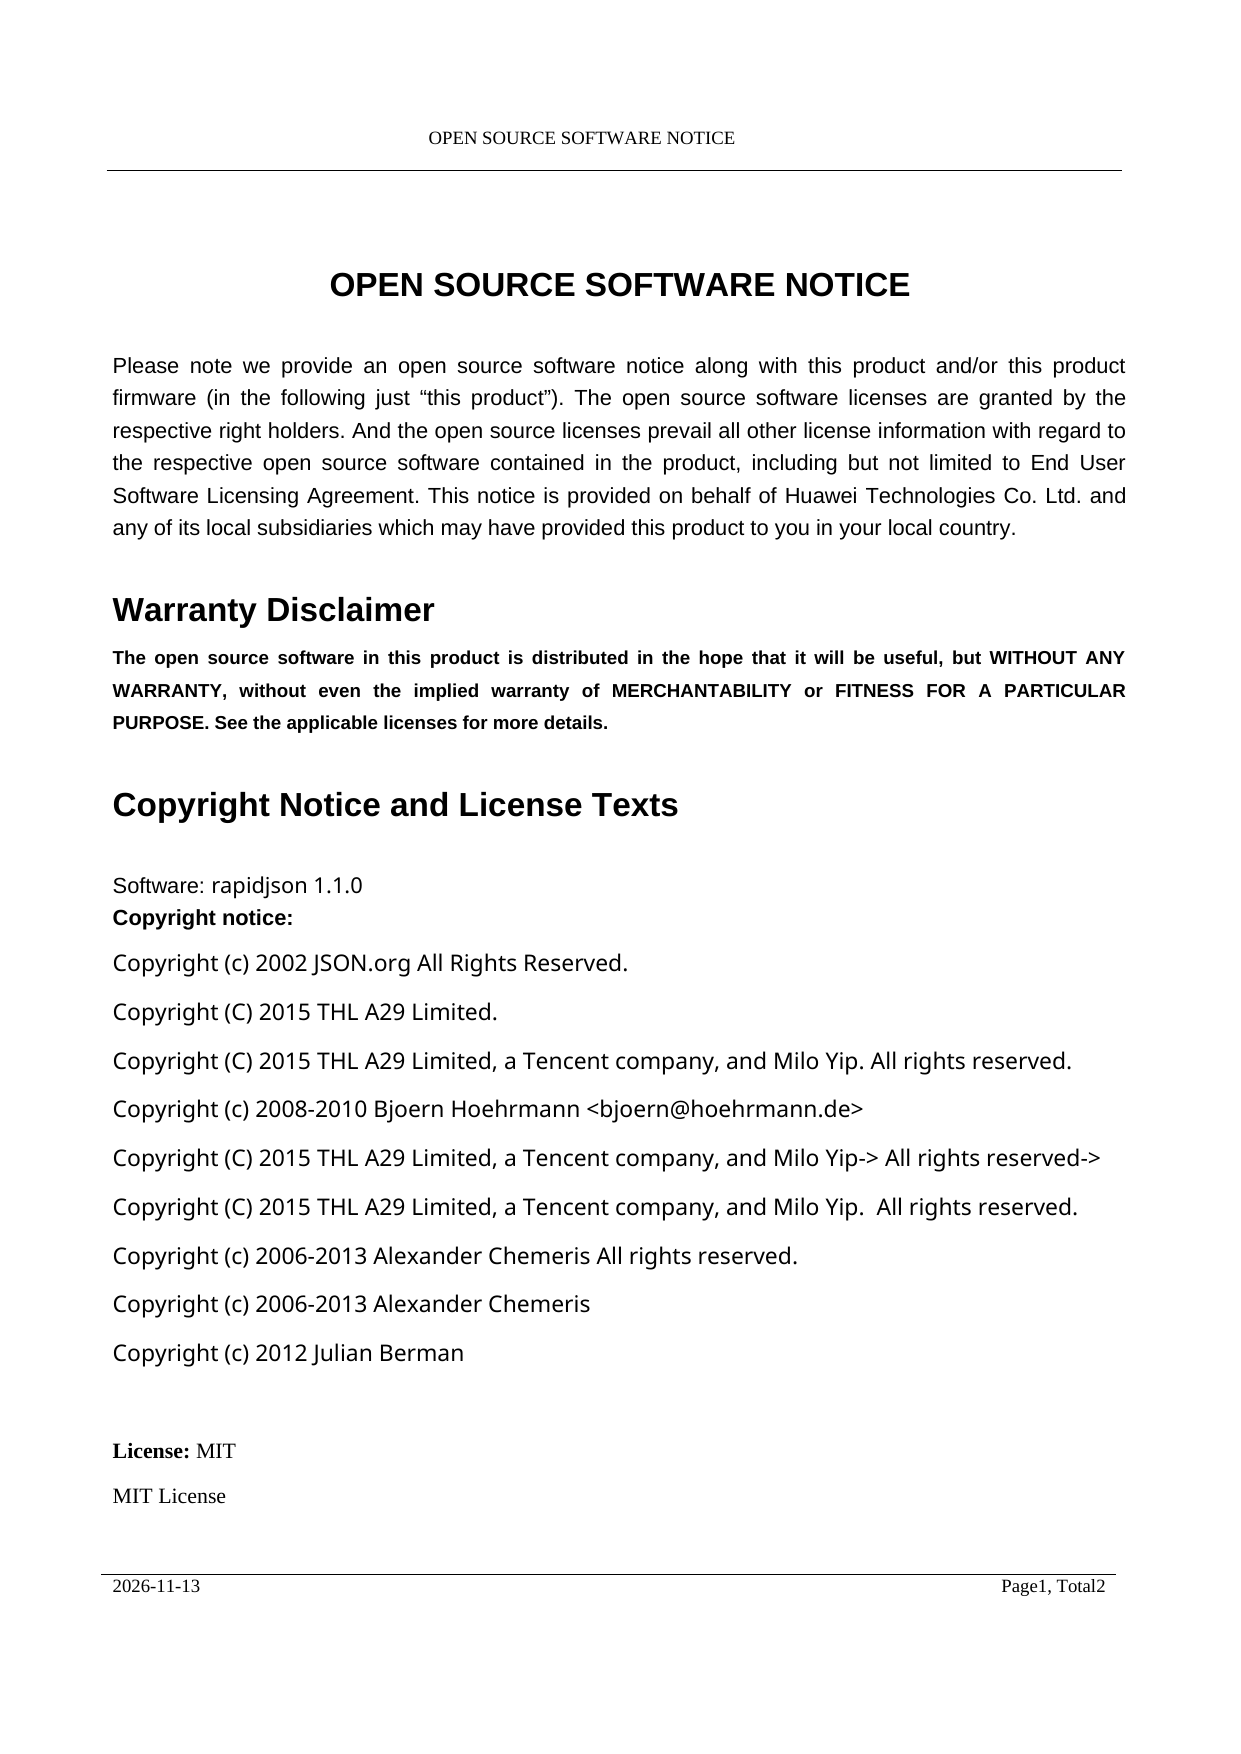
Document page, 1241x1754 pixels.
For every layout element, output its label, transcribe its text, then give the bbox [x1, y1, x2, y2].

text Copyright Notice and License Texts [112, 771, 1128, 836]
text The open source software in this product is distributed in the hope that it will be useful, but WITHOUT ANY WARRANTY, without even the implied warranty of MERCHANTABILITY or FITNESS FOR A PARTICULAR PURPOSE. See the applicable licenses for more details. [112, 641, 1128, 739]
text License: MIT [112, 1434, 1128, 1467]
text OPEN SOURCE SOFTWARE NOTICE [112, 251, 1128, 316]
text Warranty Disclaimer [112, 576, 1128, 641]
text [112, 1479, 1128, 1512]
text Please note we provide an open source software notice along with this product and/or this product firmware (in the following just “this product”). The open source software licenses are granted by the respective right holders. And the open source licenses prevail all other license information with regard to the respective open source software contained in the product, including but not limited to End User Software Licensing Agreement. This notice is provided on behalf of Huawei Technologies Co. Ltd. and any of its local subsidiaries which may have provided this product to you in your local country. [112, 349, 1128, 544]
text Copyright (c) 2002 JSON.org All Rights Reserved. Copyright (C) 2015 THL A29 Limited. Copyright (C) 2015 THL A29 Limited, a Tencent company, and Milo Yip. All rights reserved. Copyright (c) 2008-2010 Bjoern Hoehrmann <bjoern@hoehrmann.de> Copyright (C) 2015 THL A29 Limited, a Tencent company, and Milo Yip-> All rights reserved-> Copyright (C) 2015 THL A29 Limited, a Tencent company, and Milo Yip. All rights reserved. Copyright (c) 2006-2013 Alexander Chemeris All rights reserved. Copyright (c) 2006-2013 Alexander Chemeris Copyright (c) 2012 Julian Berman [112, 947, 1128, 1418]
text Software: rapidjson 1.1.0 [112, 869, 1128, 901]
text Copyright notice: [112, 901, 1128, 934]
